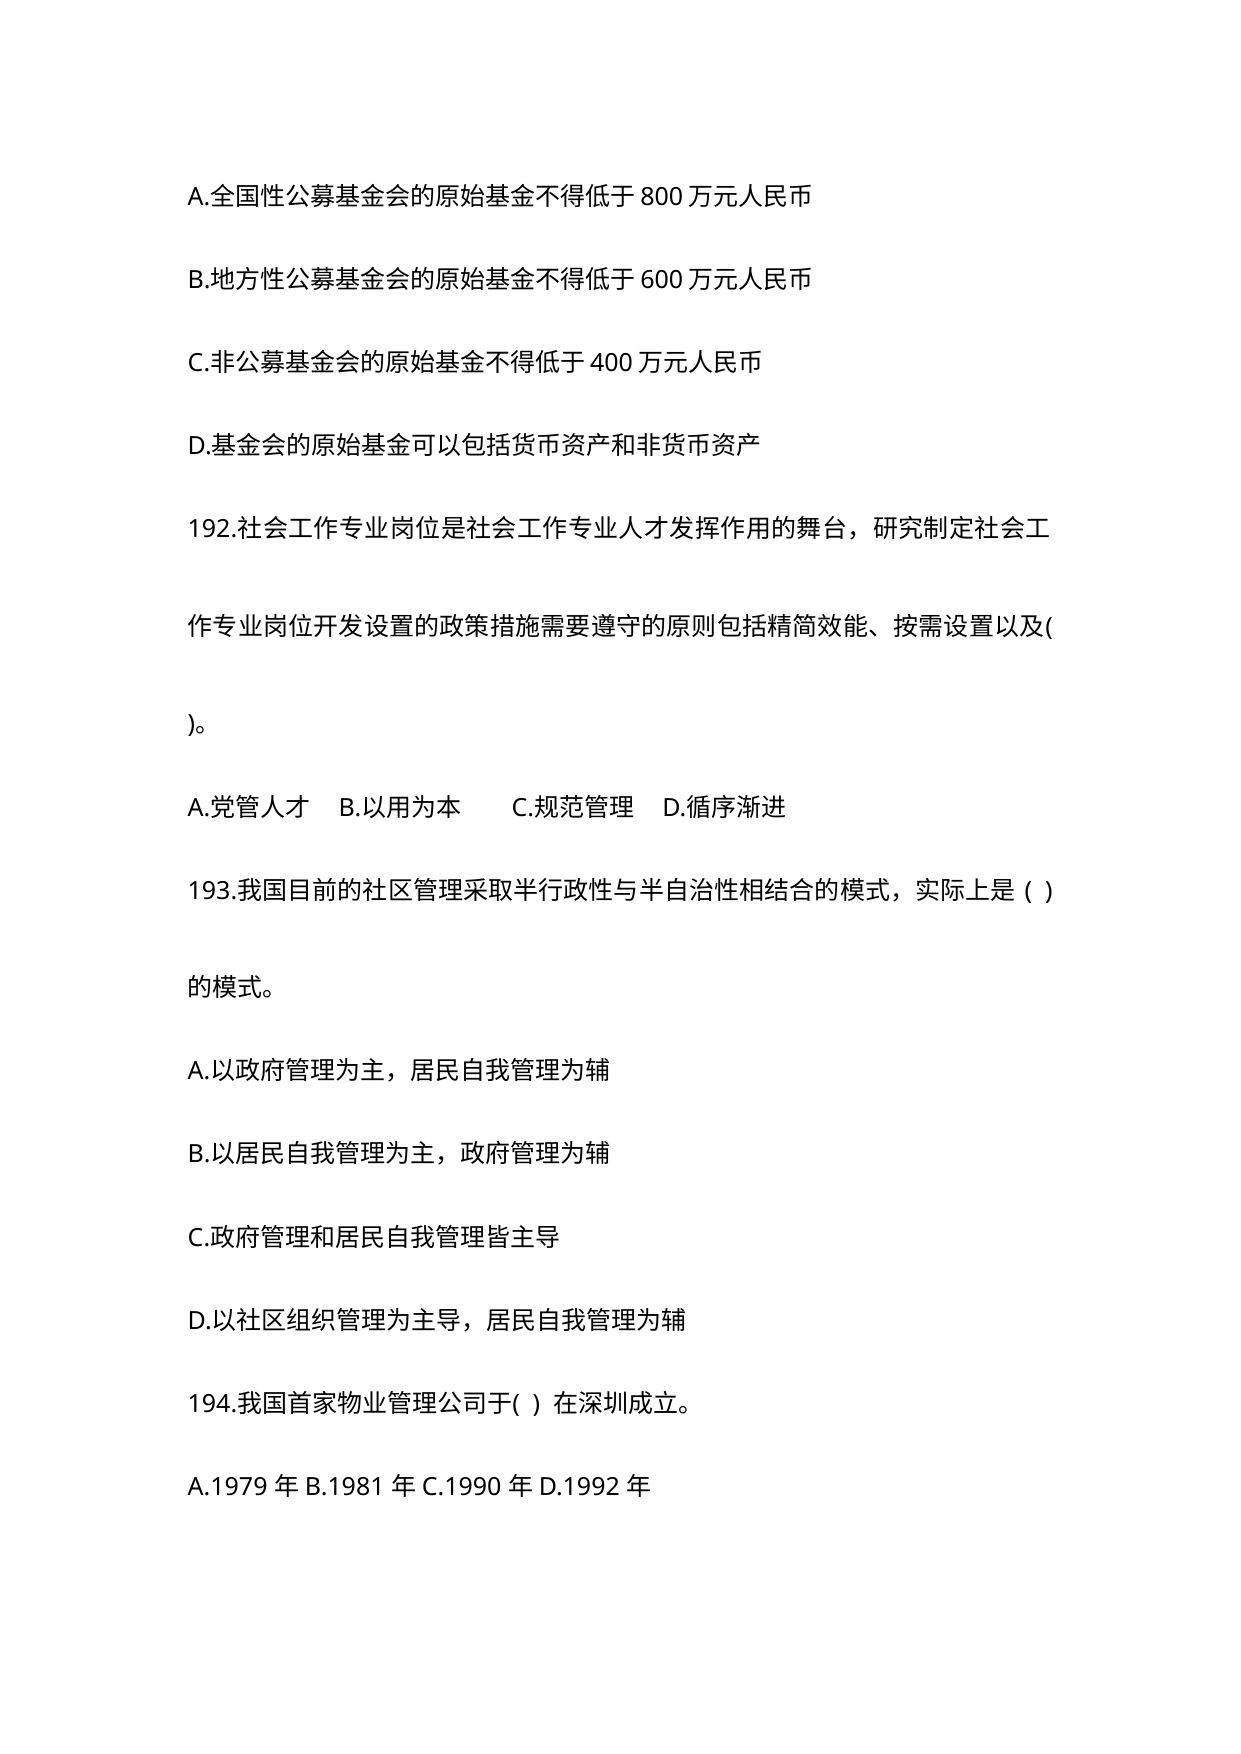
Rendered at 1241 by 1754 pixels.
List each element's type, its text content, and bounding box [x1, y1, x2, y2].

list 194.我国首家物业管理公司于( ) 在深圳成立。 [187, 1369, 1053, 1434]
list B.地方性公募基金会的原始基金不得低于600万元人民币 [187, 245, 1053, 310]
list D.基金会的原始基金可以包括货币资产和非货币资产 [187, 411, 1053, 476]
list A.以政府管理为主，居民自我管理为辅 [187, 1036, 1053, 1101]
list B.以居民自我管理为主，政府管理为辅 [187, 1119, 1053, 1184]
list A.党管人才 B.以用为本 C.规范管理 D.循序渐进 [187, 773, 1053, 838]
list C.政府管理和居民自我管理皆主导 [187, 1203, 1053, 1268]
list A.全国性公募基金会的原始基金不得低于800万元人民币 [187, 162, 1053, 227]
list 192.社会工作专业岗位是社会工作专业人才发挥作用的舞台，研究制定社会工作专业岗位开发设置的政策措施需要遵守的原则包括精简效能、按需设置以及( )。 [187, 494, 1053, 754]
list 193.我国目前的社区管理采取半行政性与半自治性相结合的模式，实际上是 ( ) 的模式。 [187, 856, 1053, 1018]
list D.以社区组织管理为主导，居民自我管理为辅 [187, 1286, 1053, 1351]
list A.1979 年 B.1981 年 C.1990 年 D.1992 年 [187, 1452, 1053, 1517]
list C.非公募基金会的原始基金不得低于400万元人民币 [187, 328, 1053, 393]
